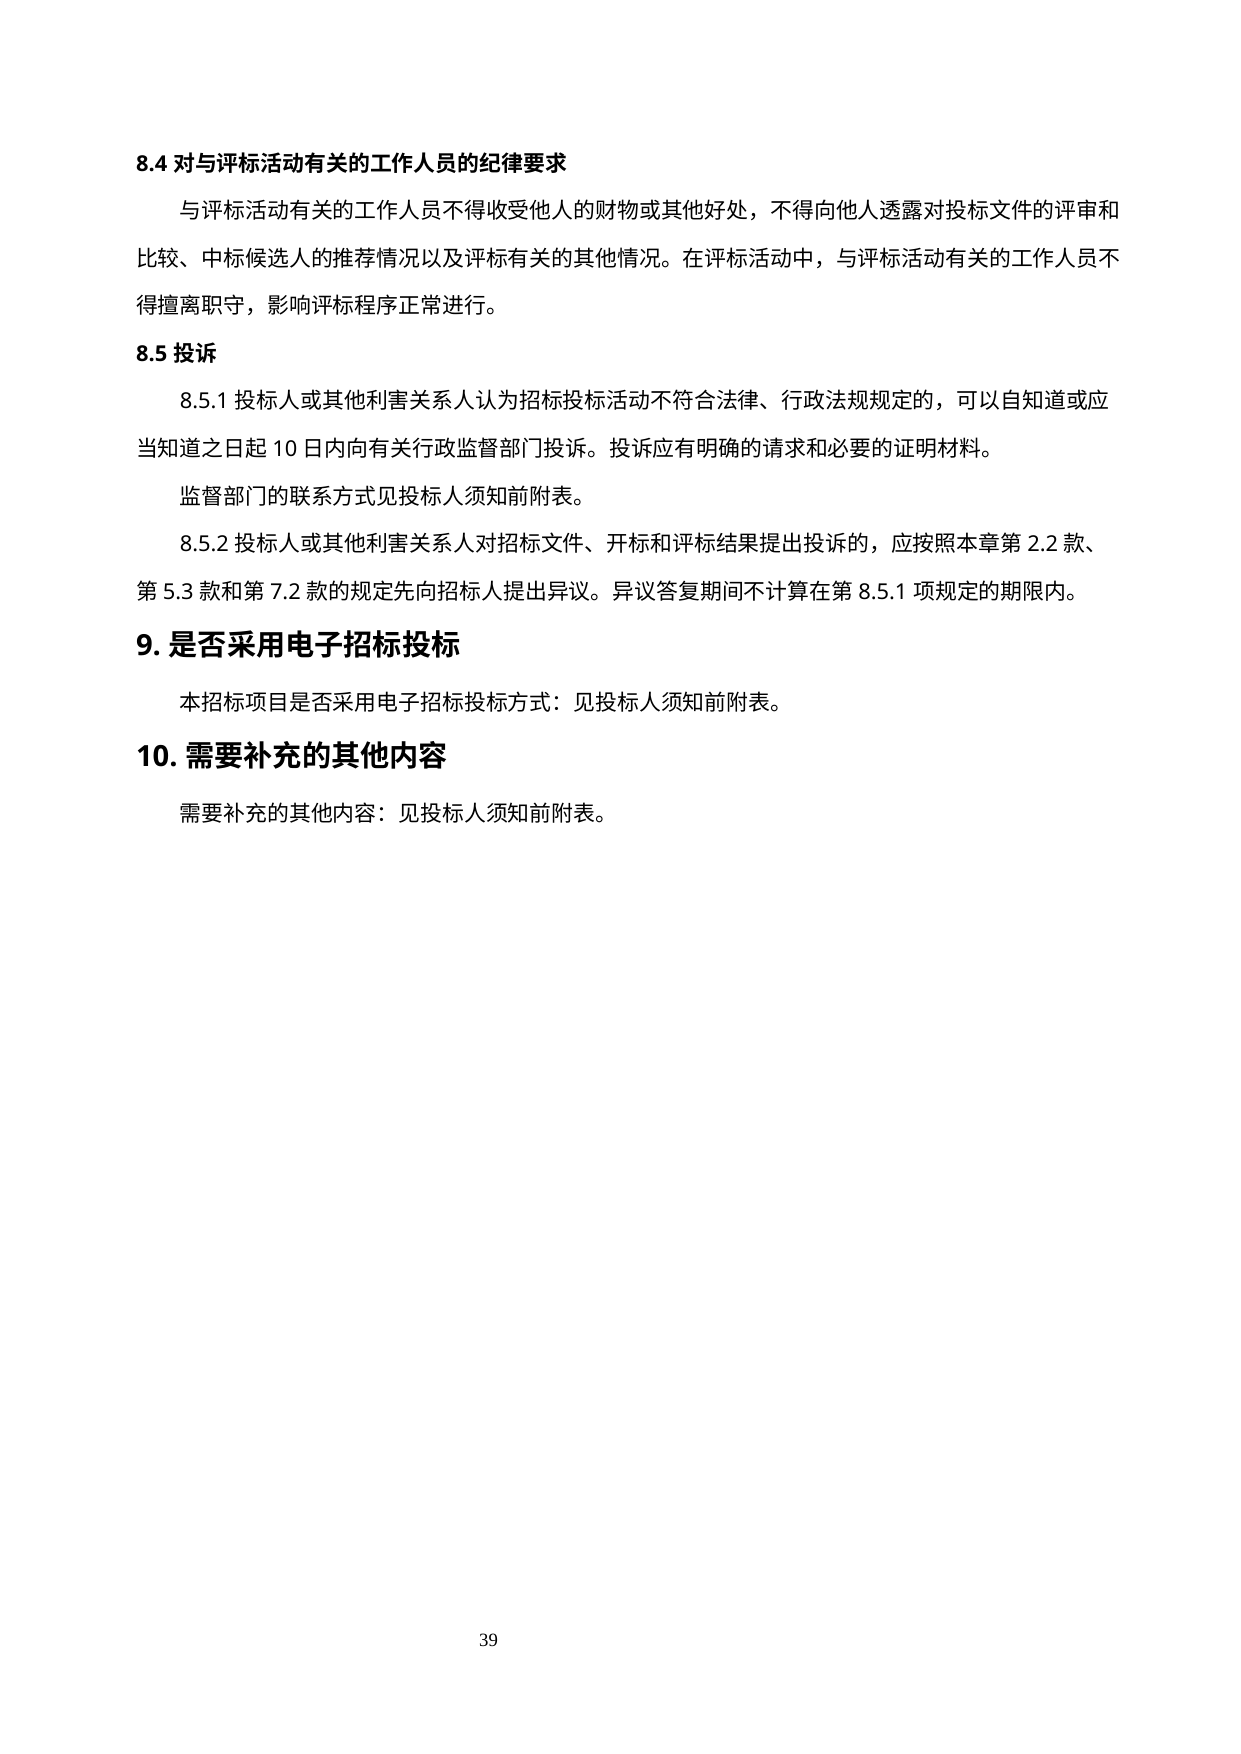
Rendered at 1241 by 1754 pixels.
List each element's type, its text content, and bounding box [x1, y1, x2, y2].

text 与评标活动有关的工作人员不得收受他人的财物或其他好处，不得向他人透露对投标文件的评审和比较、中标候选人的推荐情况以及评标有关的其他情况。在评标活动中，与评标活动有关的工作人员不得擅离职守，影响评标程序正常进行。 [136, 193, 1122, 320]
text 本招标项目是否采用电子招标投标方式：见投标人须知前附表。 [136, 685, 1122, 717]
text 需要补充的其他内容：见投标人须知前附表。 [136, 796, 1122, 828]
subtitle 9. 是否采用电子招标投标 [136, 621, 1122, 664]
text 监督部门的联系方式见投标人须知前附表。 [136, 479, 1122, 510]
subtitle 8.4 对与评标活动有关的工作人员的纪律要求 [136, 146, 1122, 177]
subtitle 8.5 投诉 [136, 336, 1122, 368]
subtitle 10. 需要补充的其他内容 [136, 732, 1122, 775]
text 8.5.1 投标人或其他利害关系人认为招标投标活动不符合法律、行政法规规定的，可以自知道或应当知道之日起 10 日内向有关行政监督部门投诉。投诉应有明确的请求和必要的证明材料。 [136, 383, 1122, 463]
text 8.5.2 投标人或其他利害关系人对招标文件、开标和评标结果提出投诉的，应按照本章第 2.2 款、第 5.3 款和第 7.2 款的规定先向招标人提出异议。异议答复期间不计算在第 8.5.1 项规定的期限内。 [136, 526, 1122, 606]
